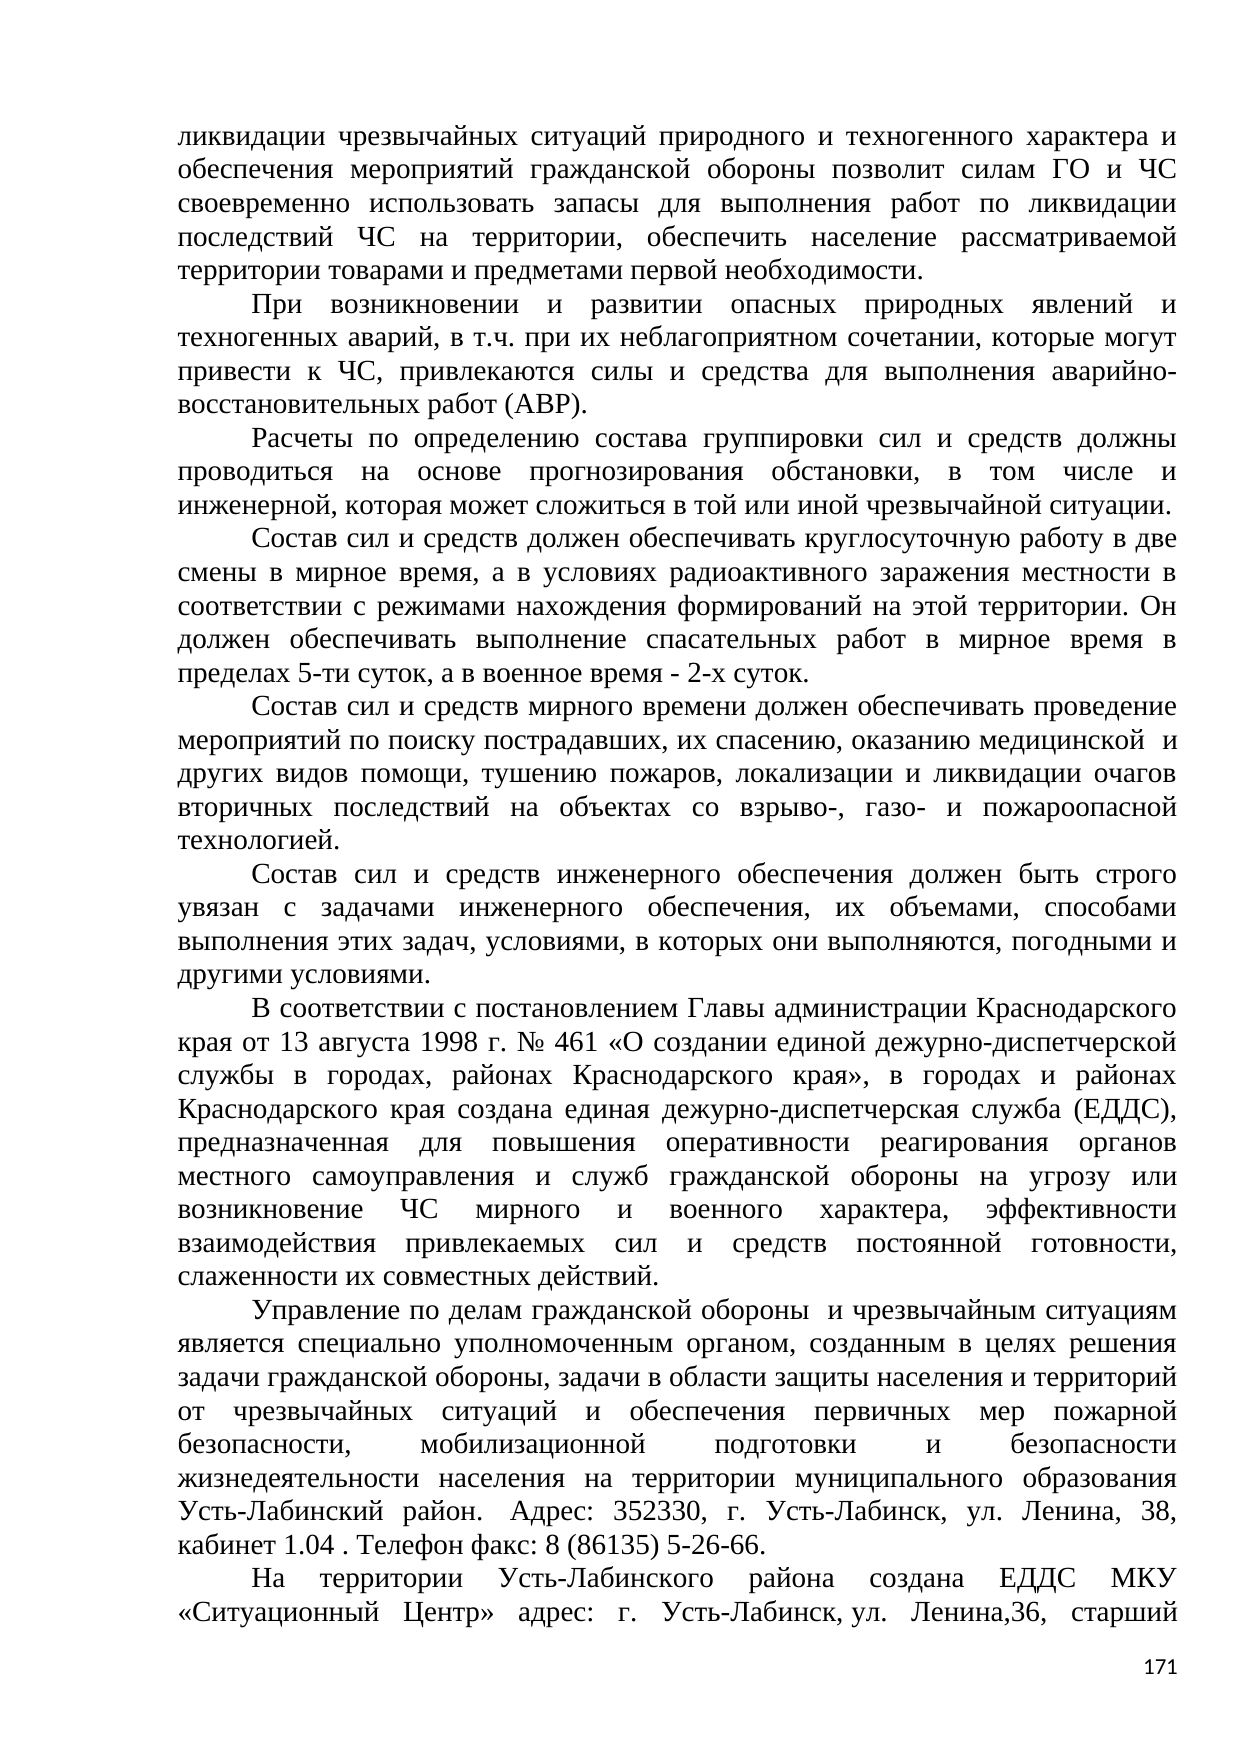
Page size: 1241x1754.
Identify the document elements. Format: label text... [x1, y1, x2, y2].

text При возникновении и развитии опасных природных явлений и техногенных аварий, в т.ч. при их неблагоприятном сочетании, которые могут привести к ЧС, привлекаются силы и средства для выполнения аварийно-восстановительных работ (АВР). [177, 286, 1178, 420]
text Состав сил и средств мирного времени должен обеспечивать проведение мероприятий по поиску пострадавших, их спасению, оказанию медицинской и других видов помощи, тушению пожаров, локализации и ликвидации очагов вторичных последствий на объектах со взрыво-, газо- и пожароопасной технологией. [177, 688, 1178, 856]
text Состав сил и средств инженерного обеспечения должен быть строго увязан с задачами инженерного обеспечения, их объемами, способами выполнения этих задач, условиями, в которых они выполняются, погодными и другими условиями. [177, 856, 1178, 990]
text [177, 1560, 1178, 1627]
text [177, 118, 1178, 286]
text Состав сил и средств должен обеспечивать круглосуточную работу в две смены в мирное время, а в условиях радиоактивного заражения местности в соответствии с режимами нахождения формирований на этой территории. Он должен обеспечивать выполнение спасательных работ в мирное время в пределах 5-ти суток, а в военное время - 2-х суток. [177, 521, 1178, 688]
text В соответствии с постановлением Главы администрации Краснодарского края от 13 августа . № 461 «О создании единой дежурно-диспетчерской службы в городах, районах Краснодарского края», в городах и районах Краснодарского края создана единая дежурно-диспетчерская служба (ЕДДС), предназначенная для повышения оперативности реагирования органов местного самоуправления и служб гражданской обороны на угрозу или возникновение ЧС мирного и военного характера, эффективности взаимодействия привлекаемых сил и средств постоянной готовности, слаженности их совместных действий. [177, 990, 1178, 1292]
text Управление по делам гражданской обороны и чрезвычайным ситуациям является специально уполномоченным органом, созданным в целях решения задачи гражданской обороны, задачи в области защиты населения и территорий от чрезвычайных ситуаций и обеспечения первичных мер пожарной безопасности, мобилизационной подготовки и безопасности жизнедеятельности населения на территории муниципального образования Усть-Лабинский район. Адрес: 352330, г. Усть-Лабинск, ул. Ленина, 38, кабинет 1.04 . Телефон факс: 8 (86135) 5-26-66. [177, 1292, 1178, 1560]
text Расчеты по определению состава группировки сил и средств должны проводиться на основе прогнозирования обстановки, в том числе и инженерной, которая может сложиться в той или иной чрезвычайной ситуации. [177, 420, 1178, 521]
